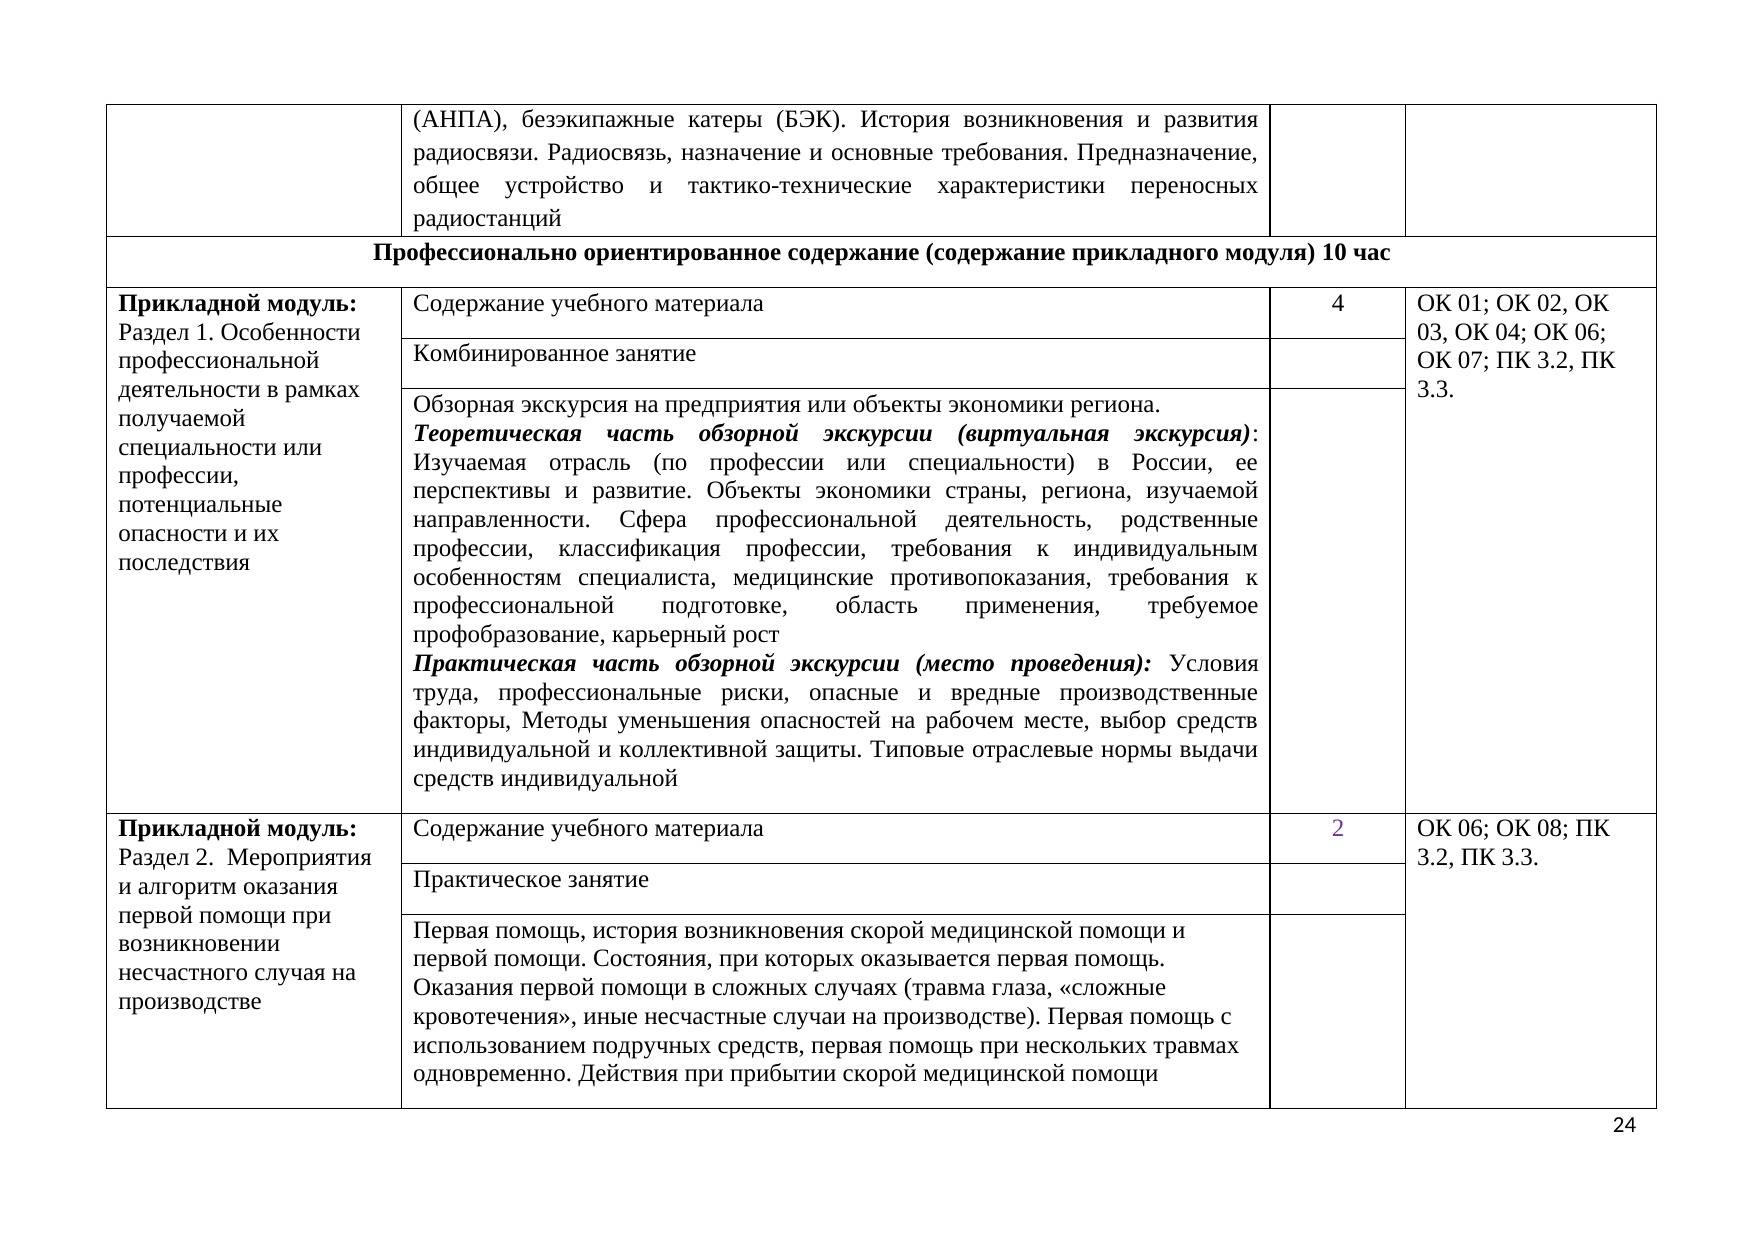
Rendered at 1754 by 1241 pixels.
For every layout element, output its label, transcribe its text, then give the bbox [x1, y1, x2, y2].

table_cell Практическое занятие [402, 864, 1269, 914]
table_cell Содержание учебного материала [402, 288, 1269, 337]
table_cell Прикладной модуль: Раздел 2. Мероприятия и алгоритм оказания первой помощи при возникновении несчастного случая на производстве [107, 814, 401, 1108]
table_cell [1271, 864, 1405, 914]
table_cell 4 [1271, 288, 1405, 337]
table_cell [402, 105, 1269, 236]
table_cell 2 [1271, 814, 1405, 863]
table_cell [1271, 389, 1405, 812]
table_cell Профессионально ориентированное содержание (содержание прикладного модуля) 10 час [107, 237, 1656, 287]
table_cell Первая помощь, история возникновения скорой медицинской помощи и первой помощи. Состояния, при которых оказывается первая помощь. Оказания первой помощи в сложных случаях (травма глаза, «сложные кровотечения», иные несчастные случаи на производстве). Первая помощь с использованием подручных средств, первая помощь при нескольких травмах одновременно. Действия при прибытии скорой медицинской помощи [402, 915, 1269, 1108]
table_cell Комбинированное занятие [402, 339, 1269, 388]
table_cell ОК 01; ОК 02, ОК 03, ОК 04; ОК 06; ОК 07; ПК 3.2, ПК 3.3. [1406, 288, 1656, 812]
table_cell ОК 06; ОК 08; ПК 3.2, ПК 3.3. [1406, 814, 1656, 1108]
table_cell Обзорная экскурсия на предприятия или объекты экономики региона. Теоретическая часть обзорной экскурсии (виртуальная экскурсия): Изучаемая отрасль (по профессии или специальности) в России, ее перспективы и развитие. Объекты экономики страны, региона, изучаемой направленности. Сфера профессиональной деятельность, родственные профессии, классификация профессии, требования к индивидуальным особенностям специалиста, медицинские противопоказания, требования к профессиональной подготовке, область применения, требуемое профобразование, карьерный рост Практическая часть обзорной экскурсии (место проведения): Условия труда, профессиональные риски, опасные и вредные производственные факторы, Методы уменьшения опасностей на рабочем месте, выбор средств индивидуальной и коллективной защиты. Типовые отраслевые нормы выдачи средств индивидуальной [402, 389, 1269, 812]
table_cell [1271, 105, 1405, 236]
table_cell Содержание учебного материала [402, 814, 1269, 863]
table_cell Прикладной модуль: Раздел 1. Особенности профессиональной деятельности в рамках получаемой специальности или профессии, потенциальные опасности и их последствия [107, 288, 401, 812]
table_cell [1271, 915, 1405, 1108]
table_cell [1271, 339, 1405, 388]
